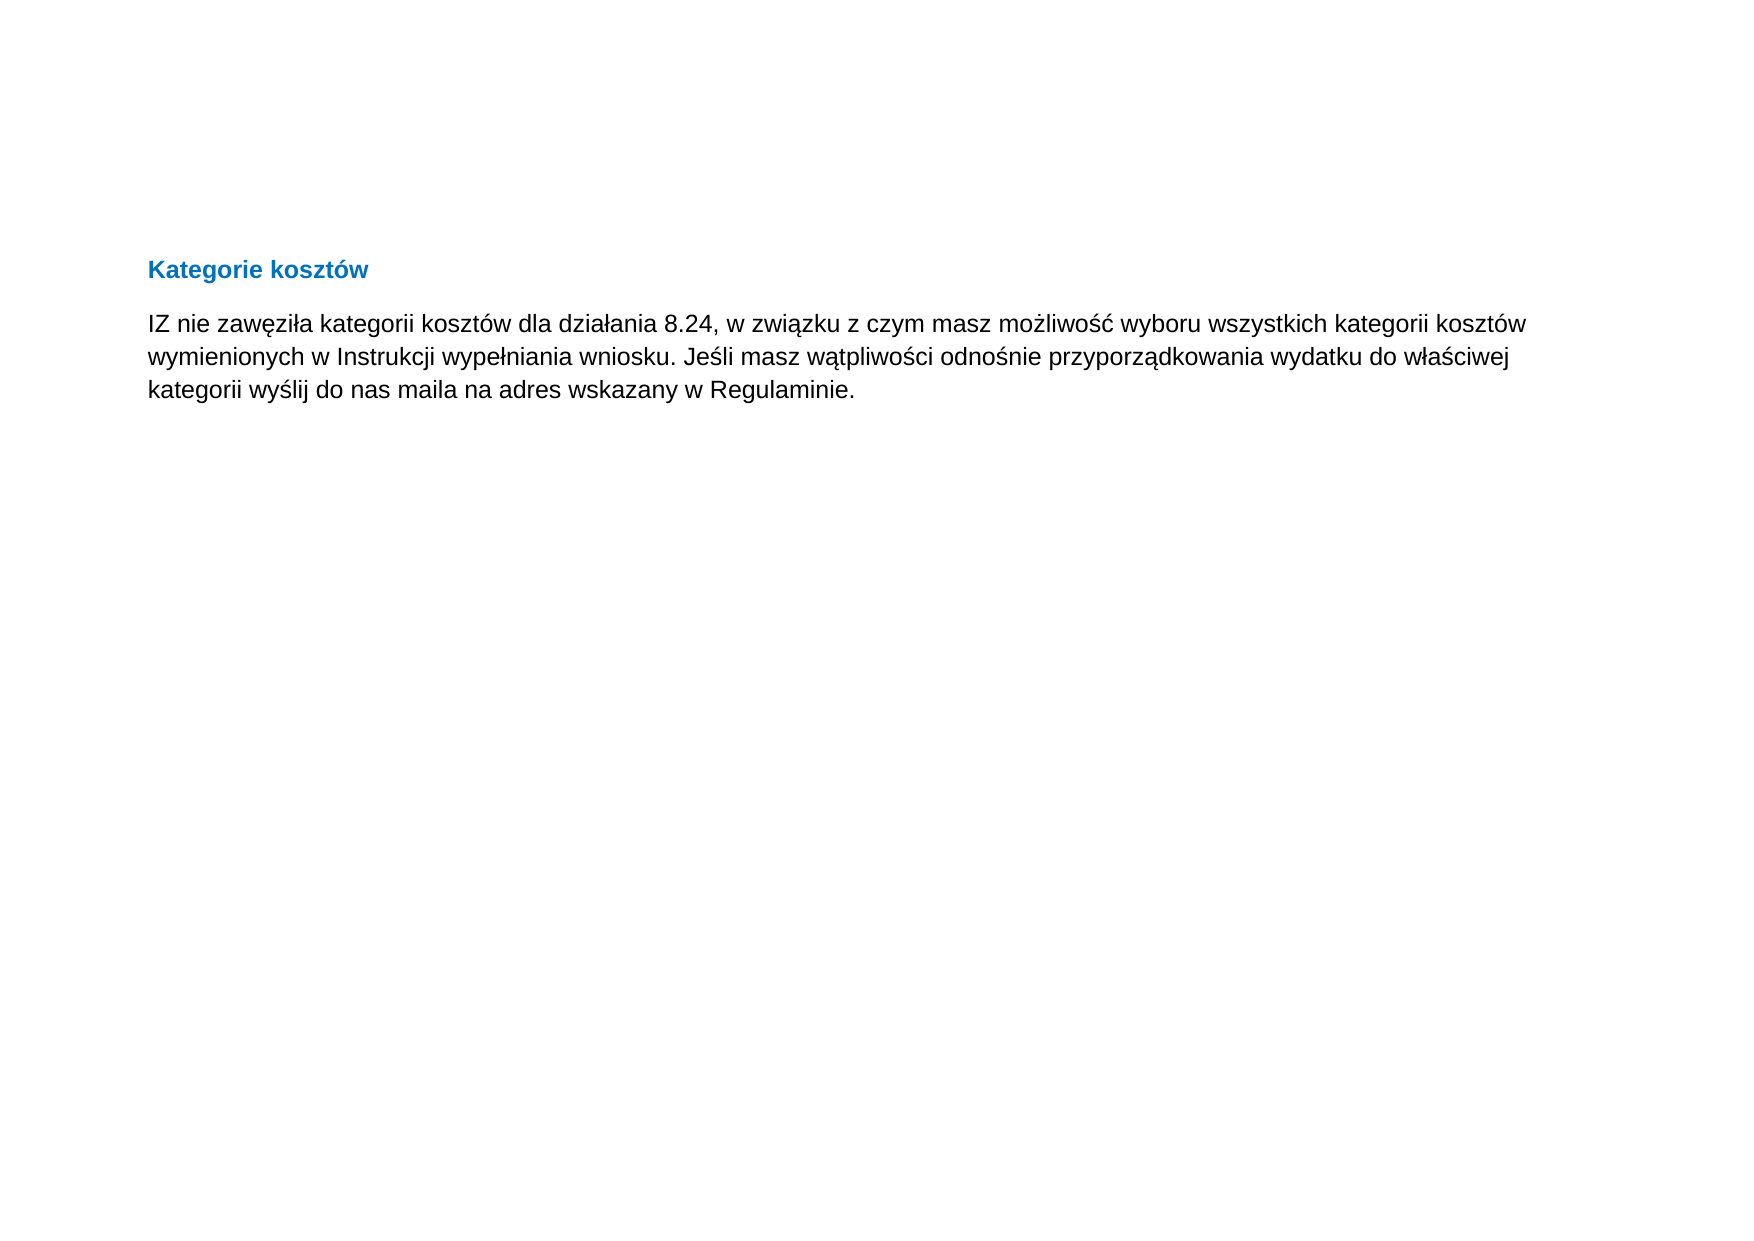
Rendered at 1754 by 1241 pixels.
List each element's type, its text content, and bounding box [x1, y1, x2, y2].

text IZ nie zawęziła kategorii kosztów dla działania 8.24, w związku z czym masz możliwość wyboru wszystkich kategorii kosztów wymienionych w Instrukcji wypełniania wniosku. Jeśli masz wątpliwości odnośnie przyporządkowania wydatku do właściwej kategorii wyślij do nas maila na adres wskazany w Regulaminie. [148, 309, 1606, 404]
text Kategorie kosztów [148, 255, 1606, 284]
